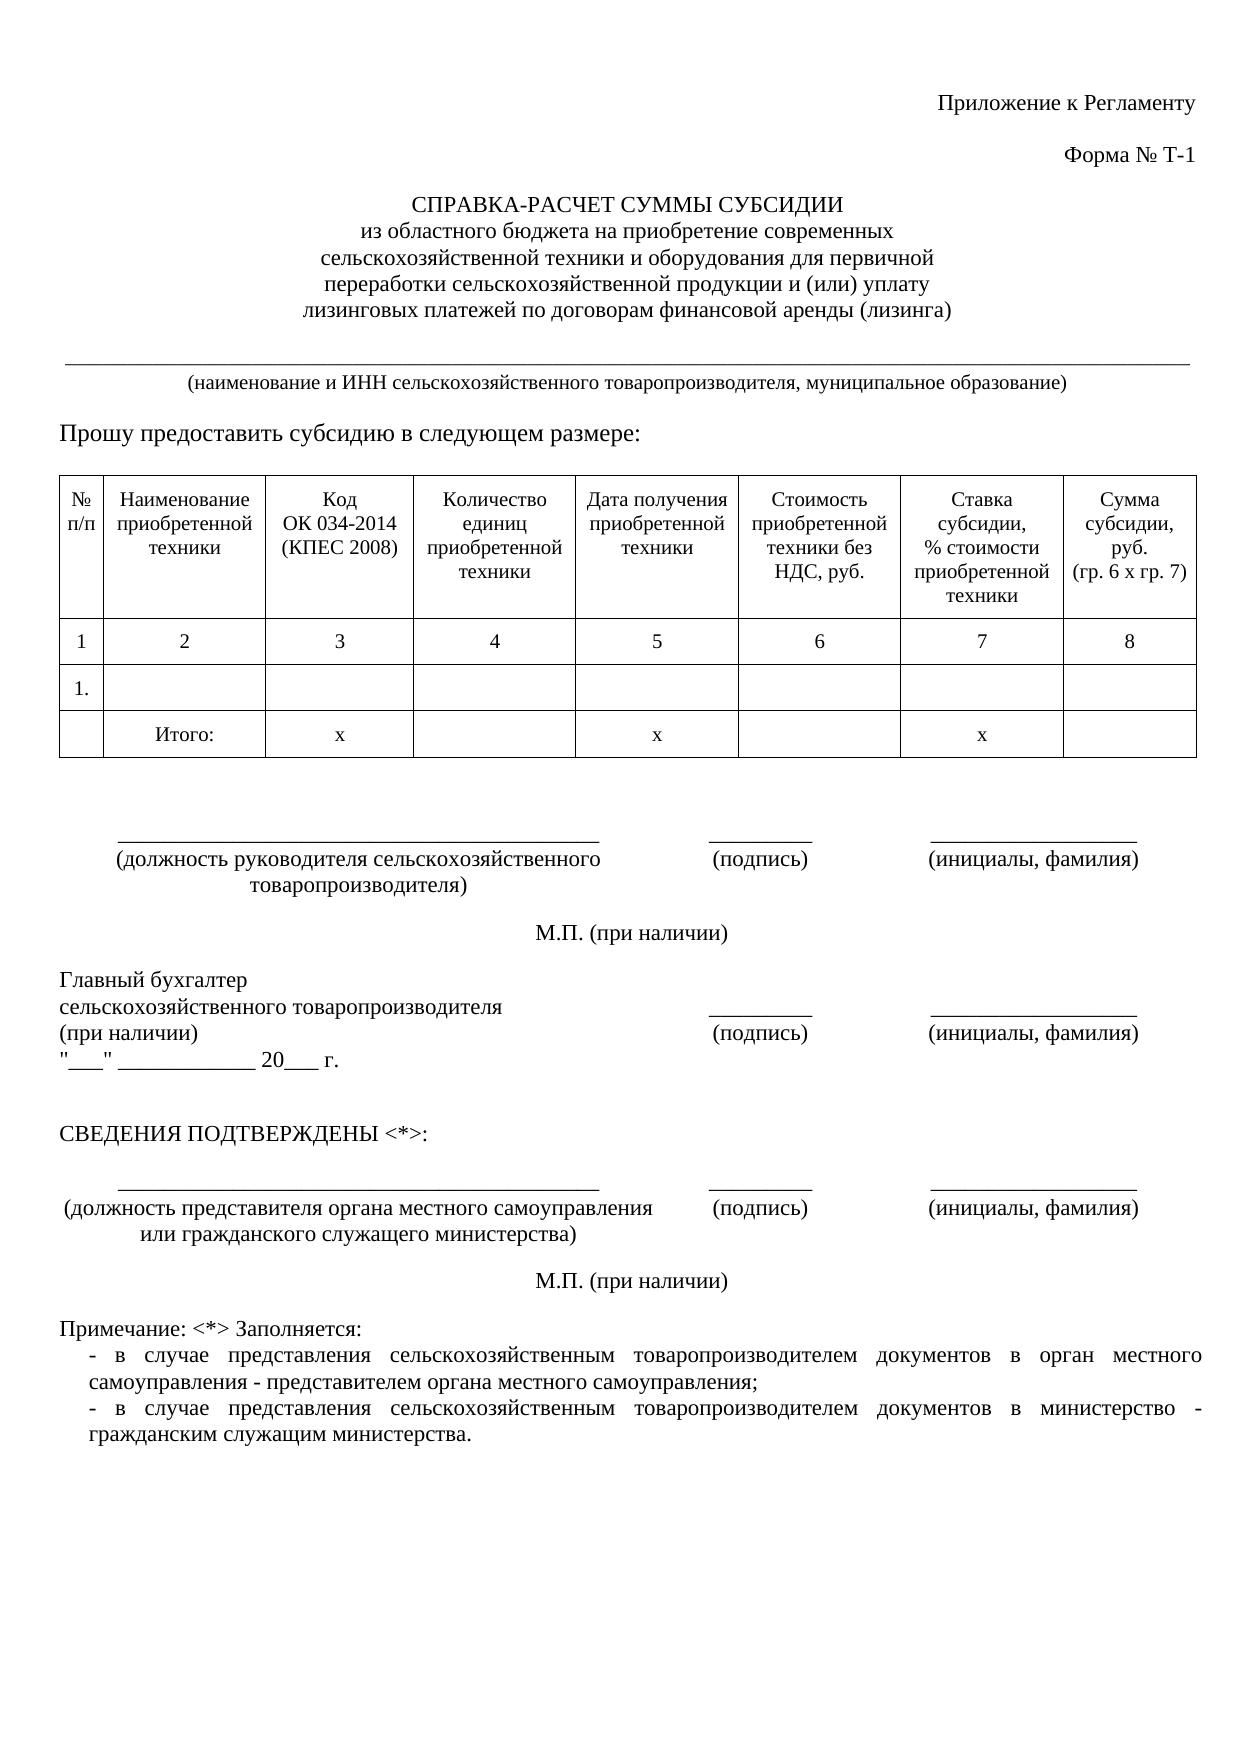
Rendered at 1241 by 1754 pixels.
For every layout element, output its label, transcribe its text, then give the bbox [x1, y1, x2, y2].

table_cell [266, 665, 413, 710]
table_header Дата получения приобретенной техники [576, 476, 738, 617]
text Прошу предоставить субсидию в следующем размере: [59, 418, 1196, 447]
table_header Ставка субсидии, % стоимости приобретенной техники [901, 476, 1063, 617]
table_cell __________________ (инициалы, фамилия) [856, 1157, 1211, 1257]
table_cell 1 [60, 619, 103, 664]
table_cell М.П. (при наличии) [53, 908, 1211, 956]
table_header __________________ (инициалы, фамилия) [856, 782, 1211, 908]
text СПРАВКА-РАСЧЕТ СУММЫ СУБСИДИИ [59, 191, 1196, 217]
text __________________________________________________________________________________________ [59, 346, 1196, 370]
table_header _________ (подпись) [665, 782, 856, 908]
table_header __________________________________________ (должность руководителя сельскохозяйственного товаропроизводителя) [53, 782, 664, 908]
table_cell 6 [739, 619, 900, 664]
table_cell [60, 711, 103, 757]
table_cell 8 [1064, 619, 1196, 664]
table_cell 2 [104, 619, 265, 664]
table_cell 3 [266, 619, 413, 664]
table_header Количество единиц приобретенной техники [414, 476, 575, 617]
table_cell Итого: [104, 711, 265, 757]
table_cell __________________ (инициалы, фамилия) [856, 956, 1211, 1083]
table_cell Примечание: <*> Заполняется: - в случае представления сельскохозяйственным товаропроизводителем документов в орган местного самоуправления - представителем органа местного самоуправления; - в случае представления сельскохозяйственным товаропроизводителем документов в министерство - гражданским служащим министерства. [53, 1305, 1211, 1457]
table_cell [901, 665, 1063, 710]
table_header Наименование приобретенной техники [104, 476, 265, 617]
table_cell х [266, 711, 413, 757]
table_cell х [901, 711, 1063, 757]
table_cell 4 [414, 619, 575, 664]
table_cell Главный бухгалтер сельскохозяйственного товаропроизводителя (при наличии) "___" ____________ 20___ г. [53, 956, 664, 1083]
text лизинговых платежей по договорам финансовой аренды (лизинга) [59, 296, 1196, 323]
table_cell 1. [60, 665, 103, 710]
text Форма № Т-1 [59, 141, 1196, 167]
table_cell _________ (подпись) [665, 956, 856, 1083]
table_header № п/п [60, 476, 103, 617]
table_cell х [576, 711, 738, 757]
table_cell _________ (подпись) [665, 1157, 856, 1257]
table_cell [414, 711, 575, 757]
table_cell [739, 665, 900, 710]
table_cell [104, 665, 265, 710]
table_header Стоимость приобретенной техники без НДС, руб. [739, 476, 900, 617]
text (наименование и ИНН сельскохозяйственного товаропроизводителя, муниципальное образование) [59, 370, 1196, 394]
table_cell 5 [576, 619, 738, 664]
text из областного бюджета на приобретение современных [59, 217, 1196, 244]
text Приложение к Регламенту [59, 89, 1196, 115]
table_cell М.П. (при наличии) [53, 1257, 1211, 1304]
table_header Сумма субсидии, руб. (гр. 6 x гр. 7) [1064, 476, 1196, 617]
table_cell 7 [901, 619, 1063, 664]
table_cell [1064, 711, 1196, 757]
table_cell [1064, 665, 1196, 710]
text сельскохозяйственной техники и оборудования для первичной [59, 244, 1196, 270]
table_cell [576, 665, 738, 710]
table_cell __________________________________________ (должность представителя органа местного самоуправления или гражданского служащего министерства) [53, 1157, 664, 1257]
text переработки сельскохозяйственной продукции и (или) уплату [59, 270, 1196, 296]
table_cell [414, 665, 575, 710]
table_cell [739, 711, 900, 757]
table_cell СВЕДЕНИЯ ПОДТВЕРЖДЕНЫ <*>: [53, 1083, 1211, 1157]
table_header Код ОК 034-2014 (КПЕС 2008) [266, 476, 413, 617]
